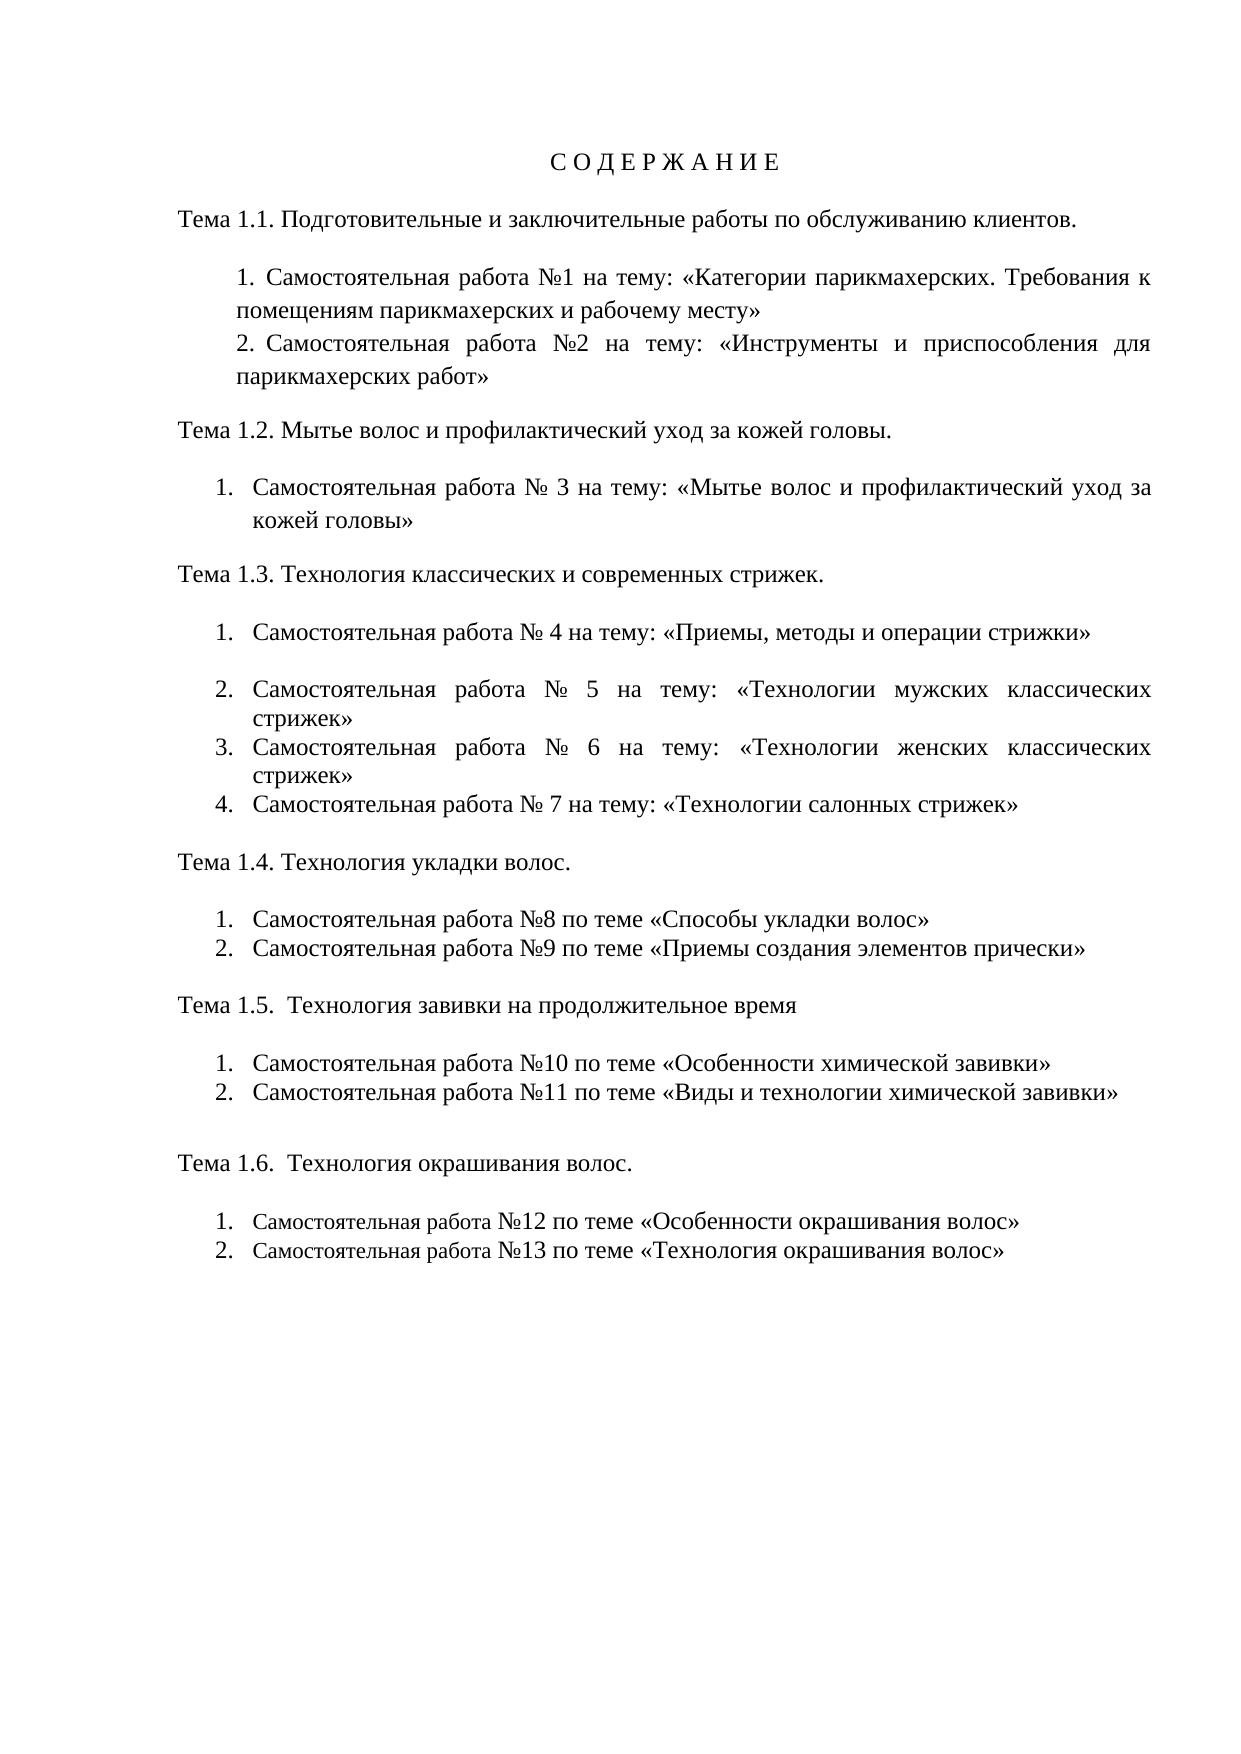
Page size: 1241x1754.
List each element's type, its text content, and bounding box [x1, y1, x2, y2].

list Самостоятельная работа №12 по теме «Особенности окрашивания волос» [215, 1206, 1152, 1235]
text Тема 1.5. Технология завивки на продолжительное время [177, 990, 1152, 1019]
text Тема 1.3. Технология классических и современных стрижек. [177, 559, 1152, 588]
list Самостоятельная работа № 3 на тему: «Мытье волос и профилактический уход за кожей головы» [215, 472, 1152, 534]
list Самостоятельная работа № 5 на тему: «Технологии мужских классических стрижек» [215, 674, 1152, 732]
list Самостоятельная работа № 7 на тему: «Технологии салонных стрижек» [215, 789, 1152, 818]
list Самостоятельная работа №10 по теме «Особенности химической завивки» [215, 1048, 1152, 1077]
text Тема 1.2. Мытье волос и профилактический уход за кожей головы. [177, 415, 1152, 443]
text Тема 1.4. Технология укладки волос. [177, 847, 1152, 875]
list Самостоятельная работа № 6 на тему: «Технологии женских классических стрижек» [215, 732, 1152, 789]
list Самостоятельная работа №9 по теме «Приемы создания элементов прически» [215, 933, 1152, 962]
list Самостоятельная работа №1 на тему: «Категории парикмахерских. Требования к помещениям парикмахерских и рабочему месту» [236, 262, 1152, 324]
list Самостоятельная работа №13 по теме «Технология окрашивания волос» [215, 1235, 1152, 1263]
text Тема 1.1. Подготовительные и заключительные работы по обслуживанию клиентов. [177, 204, 1152, 233]
list Самостоятельная работа №8 по теме «Способы укладки волос» [215, 904, 1152, 933]
list Самостоятельная работа №2 на тему: «Инструменты и приспособления для парикмахерских работ» [236, 328, 1152, 390]
text Тема 1.6. Технология окрашивания волос. [177, 1148, 1152, 1177]
list Самостоятельная работа № 4 на тему: «Приемы, методы и операции стрижки» [215, 617, 1152, 645]
list Самостоятельная работа №11 по теме «Виды и технологии химической завивки» [215, 1077, 1152, 1105]
text С О Д Е Р Ж А Н И Е [177, 147, 1152, 176]
